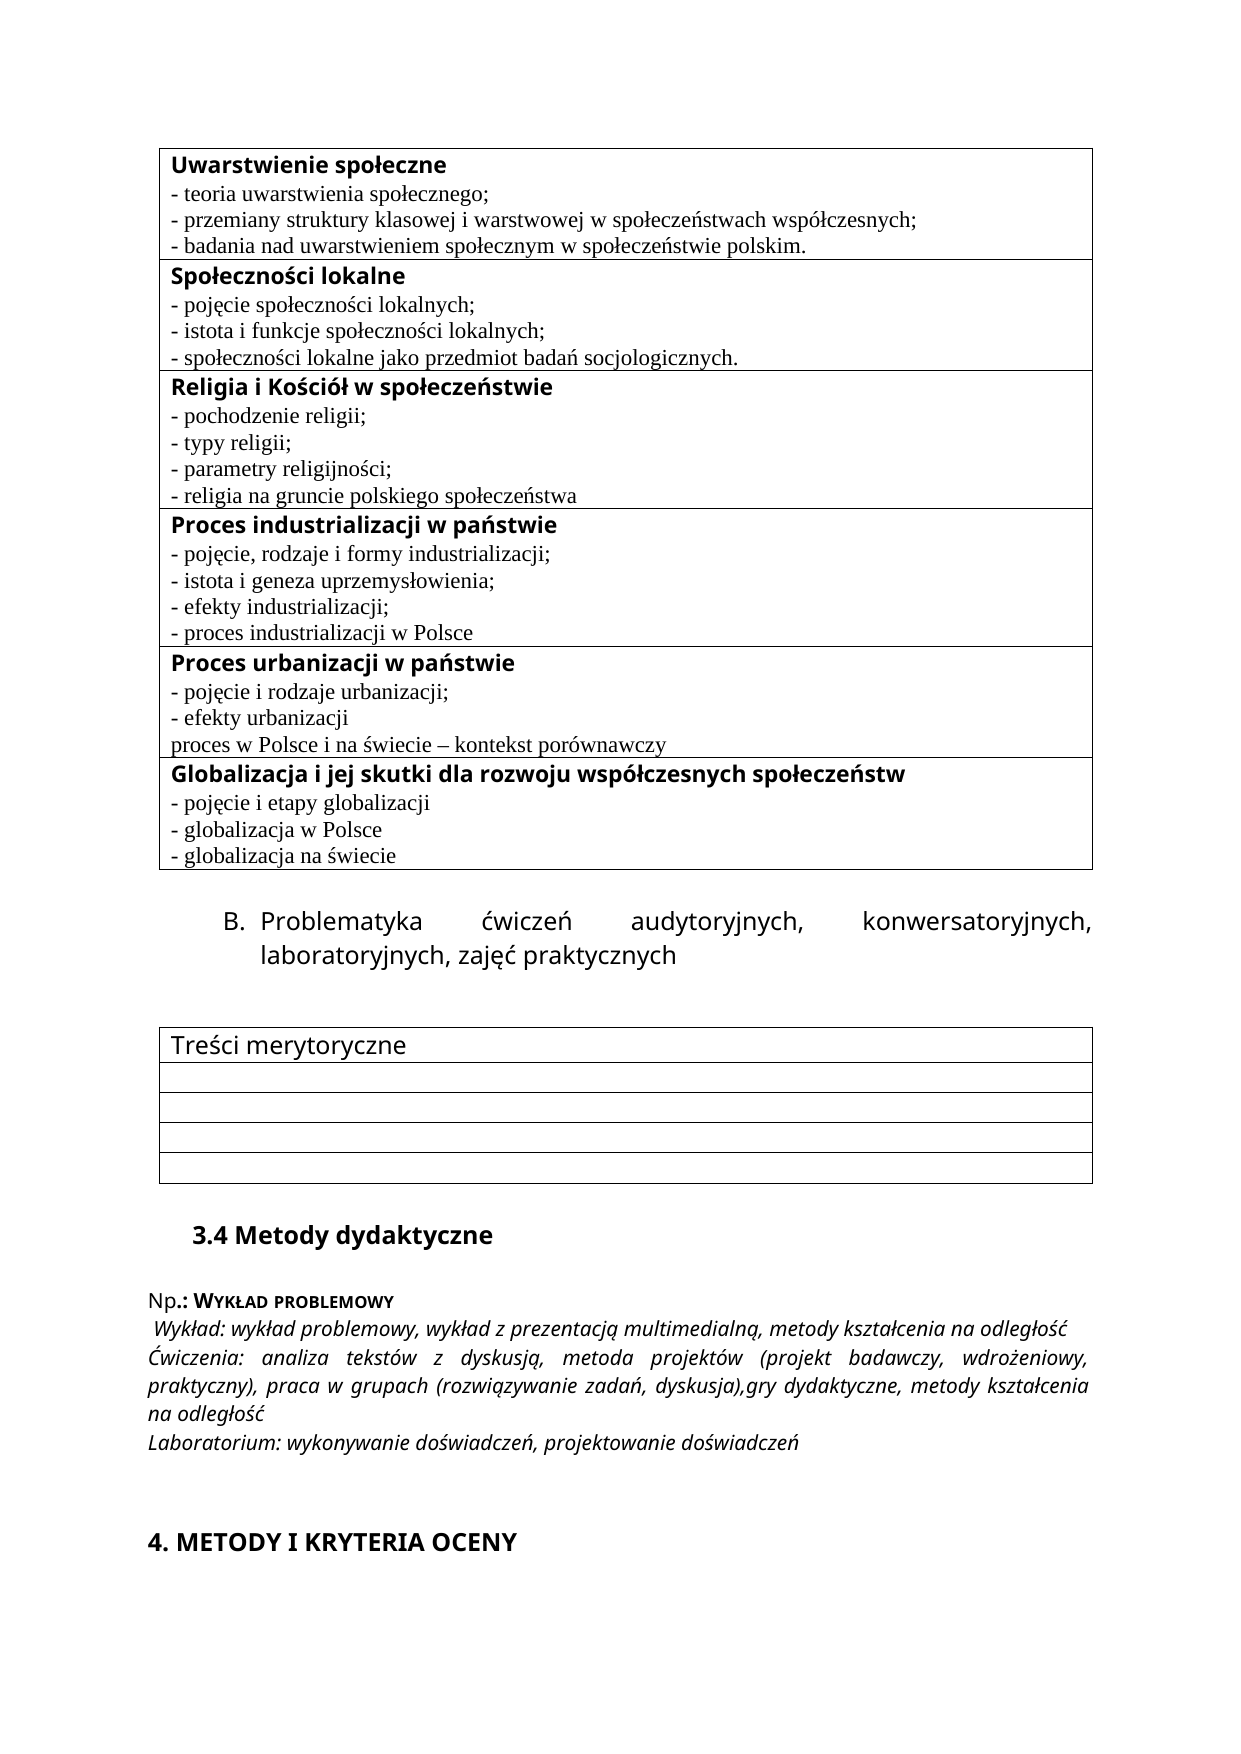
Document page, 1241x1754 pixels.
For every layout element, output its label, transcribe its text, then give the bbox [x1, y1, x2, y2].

table_cell [160, 1153, 1092, 1182]
text 3.4 Metody dydaktyczne [192, 1218, 1093, 1252]
table_cell Uwarstwienie społeczne - teoria uwarstwienia społecznego; - przemiany struktury klasowej i warstwowej w społeczeństwach współczesnych; - badania nad uwarstwieniem społecznym w społeczeństwie polskim. [160, 149, 1092, 259]
table_cell Proces urbanizacji w państwie - pojęcie i rodzaje urbanizacji; - efekty urbanizacji proces w Polsce i na świecie – kontekst porównawczy [160, 647, 1092, 757]
text Wykład: wykład problemowy, wykład z prezentacją multimedialną, metody kształcenia na odległość [148, 1314, 1093, 1343]
text Np.: Wykład problemowy [148, 1286, 1093, 1314]
table_cell Proces industrializacji w państwie - pojęcie, rodzaje i formy industrializacji; - istota i geneza uprzemysłowienia; - efekty industrializacji; - proces industrializacji w Polsce [160, 509, 1092, 646]
text Ćwiczenia: analiza tekstów z dyskusją, metoda projektów (projekt badawczy, wdrożeniowy, praktyczny), praca w grupach (rozwiązywanie zadań, dyskusja),gry dydaktyczne, metody kształcenia na odległość [148, 1343, 1093, 1428]
list Problematyka ćwiczeń audytoryjnych, konwersatoryjnych, laboratoryjnych, zajęć praktycznych [223, 903, 1093, 972]
table_header Treści merytoryczne [160, 1028, 1092, 1062]
table_cell [160, 1093, 1092, 1122]
table_cell [160, 1063, 1092, 1092]
text 4. METODY I KRYTERIA OCENY [148, 1524, 1093, 1558]
table_cell [160, 1123, 1092, 1152]
table_cell Globalizacja i jej skutki dla rozwoju współczesnych społeczeństw - pojęcie i etapy globalizacji - globalizacja w Polsce - globalizacja na świecie [160, 758, 1092, 868]
table_cell Społeczności lokalne - pojęcie społeczności lokalnych; - istota i funkcje społeczności lokalnych; - społeczności lokalne jako przedmiot badań socjologicznych. [160, 260, 1092, 370]
text Laboratorium: wykonywanie doświadczeń, projektowanie doświadczeń [148, 1428, 1093, 1456]
table_cell Religia i Kościół w społeczeństwie - pochodzenie religii; - typy religii; - parametry religijności; - religia na gruncie polskiego społeczeństwa [160, 371, 1092, 508]
